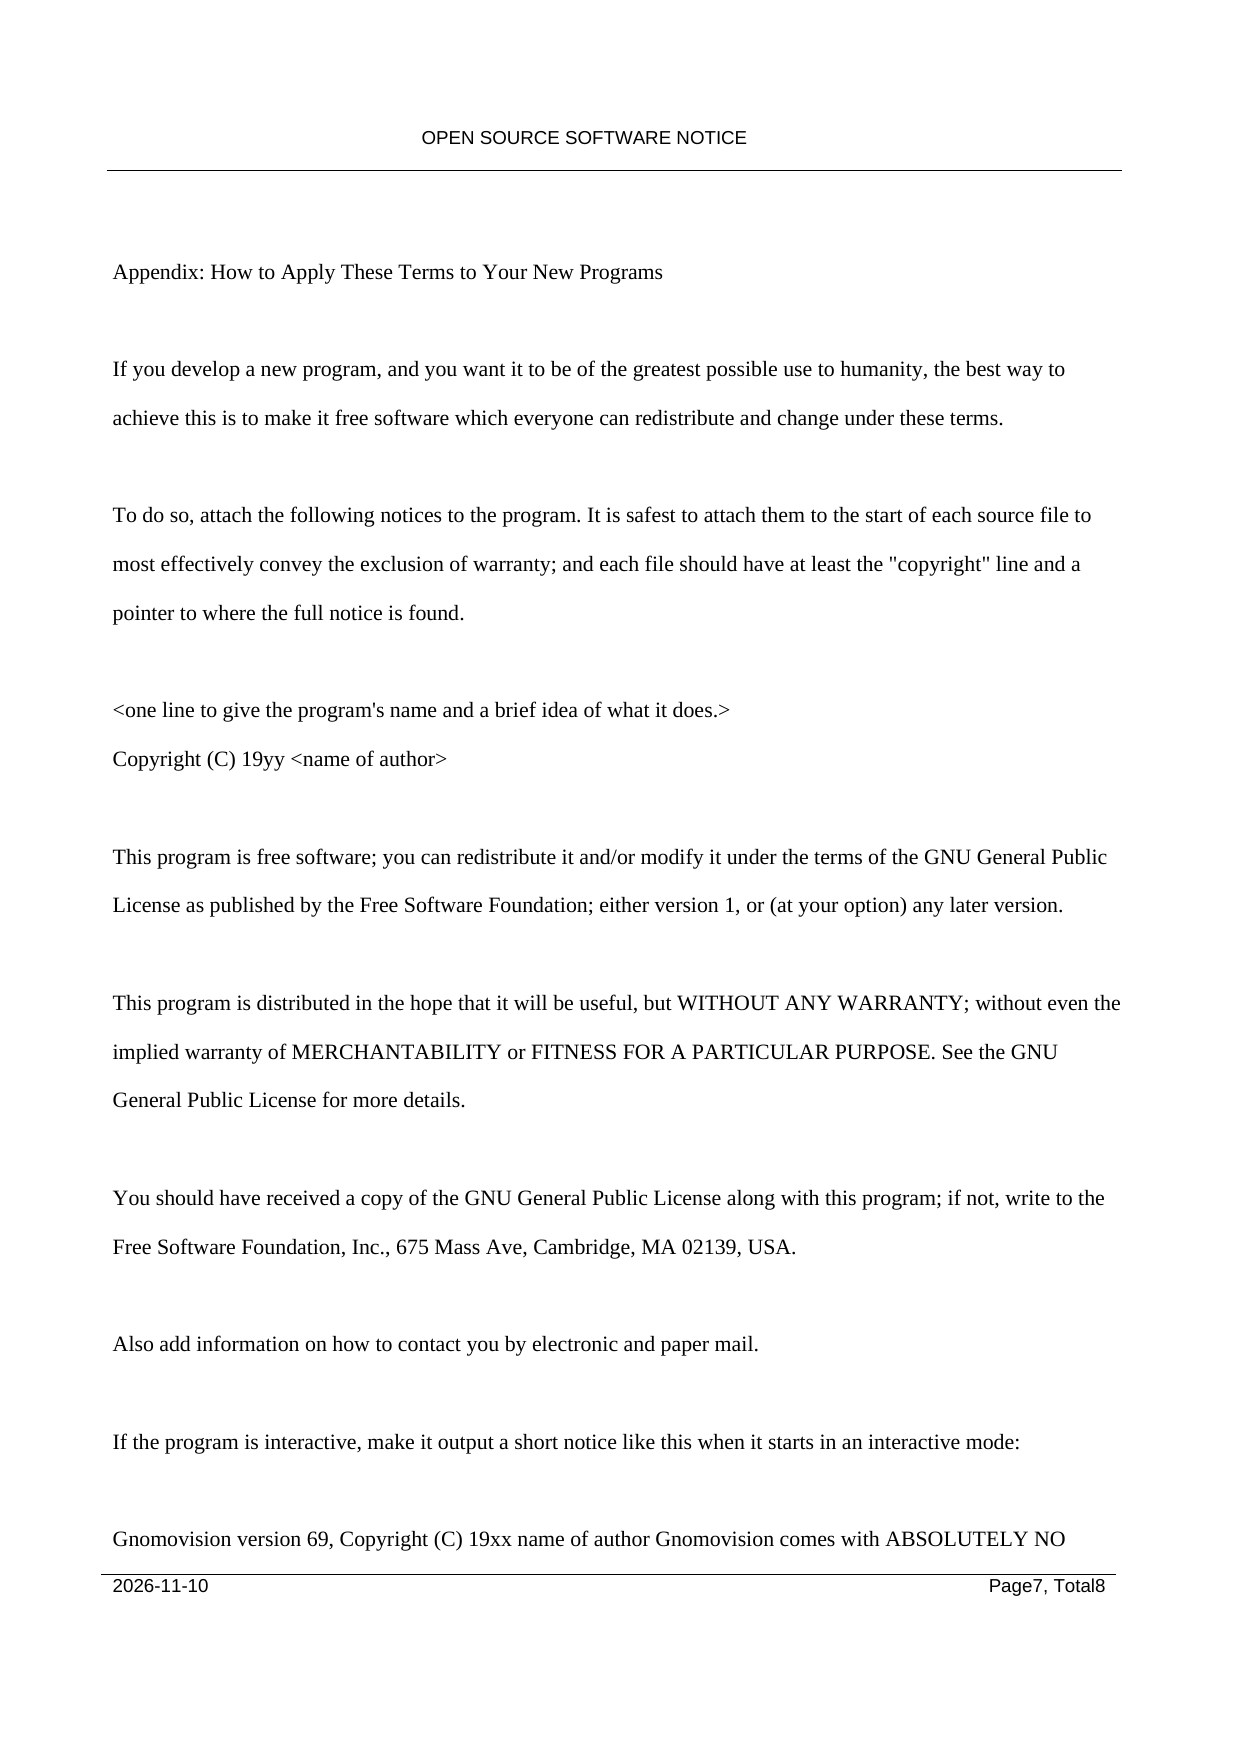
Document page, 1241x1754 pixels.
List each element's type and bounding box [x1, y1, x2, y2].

text [112, 206, 1128, 1555]
